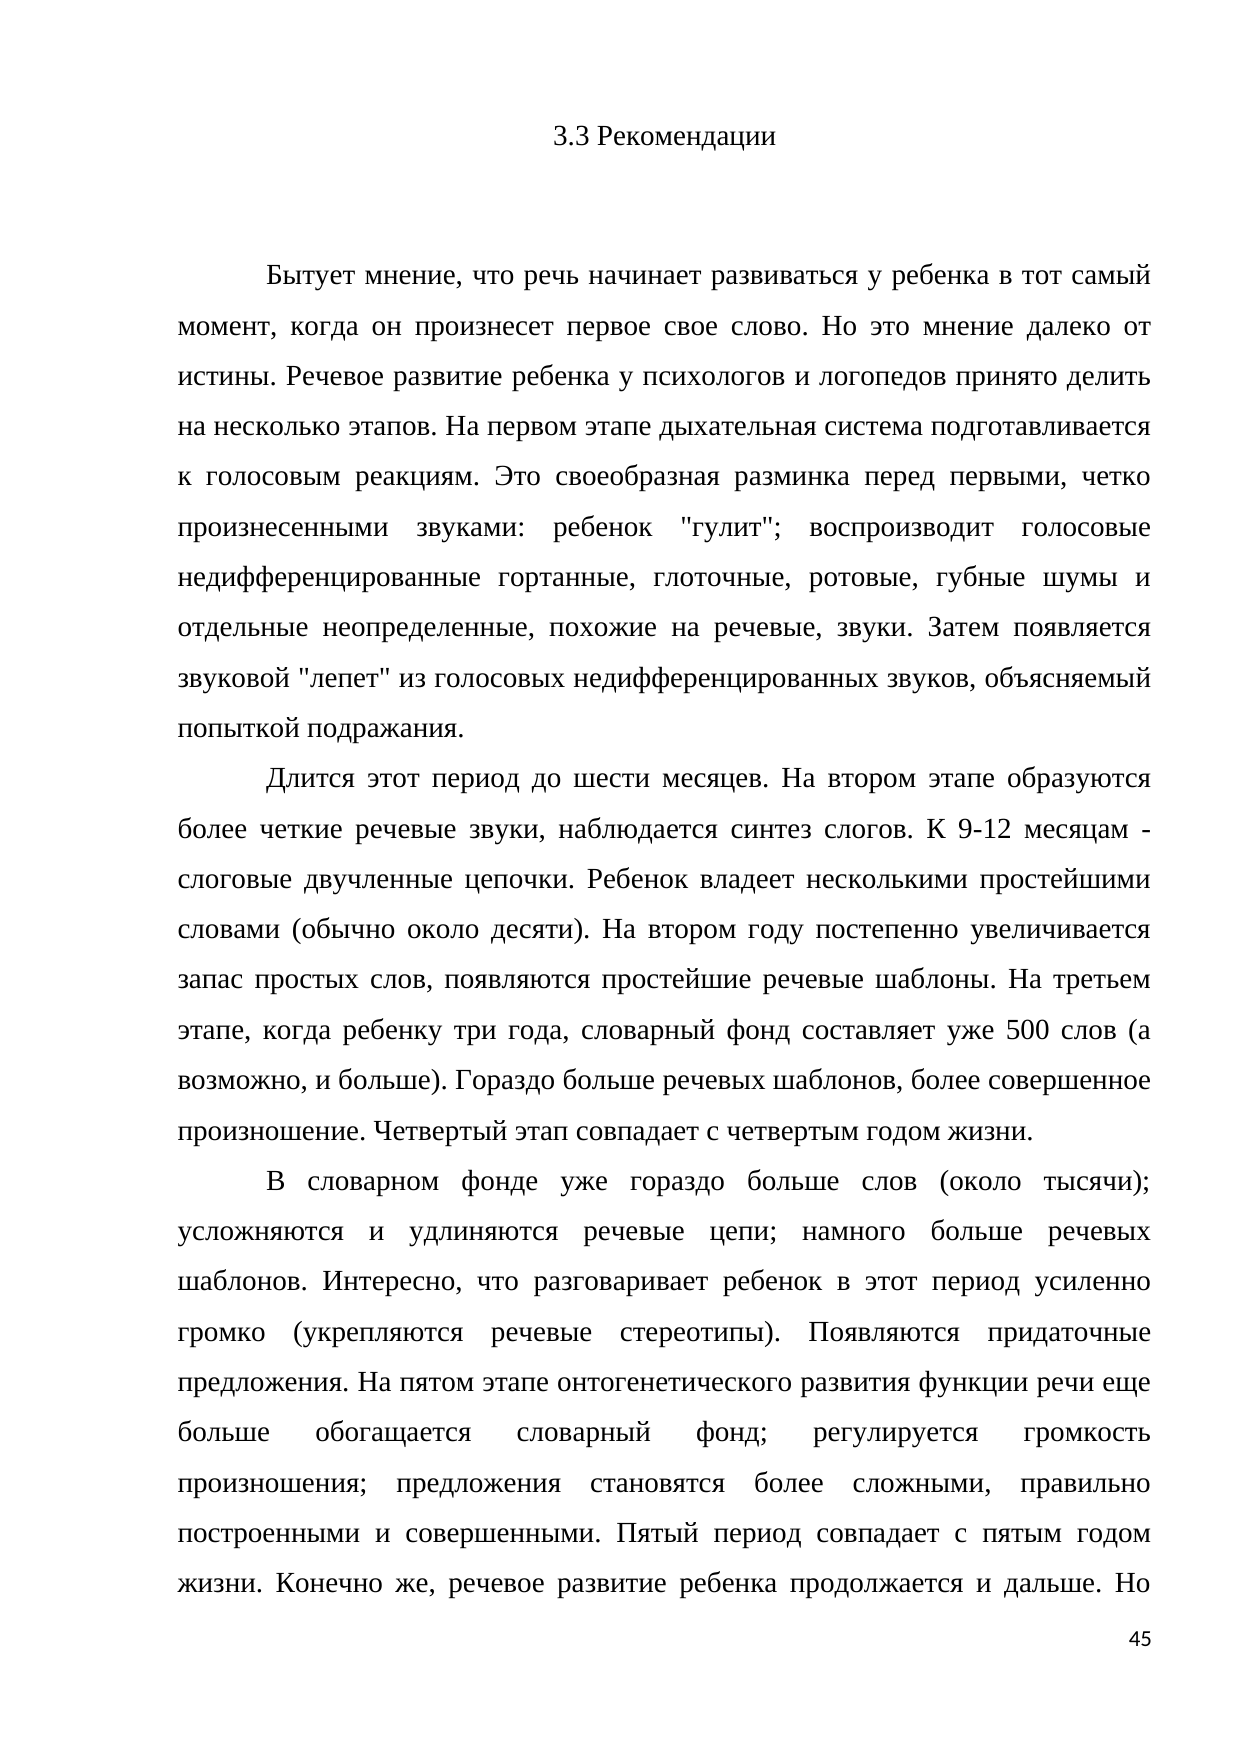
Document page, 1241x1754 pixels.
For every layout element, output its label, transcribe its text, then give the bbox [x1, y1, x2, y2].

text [177, 1163, 1152, 1599]
text Длится этот период до шести месяцев. На втором этапе образуются более четкие речевые звуки, наблюдается синтез слогов. К 9-12 месяцам - слоговые двучленные цепочки. Ребенок владеет несколькими простейшими словами (обычно около десяти). На втором году постепенно увеличивается запас простых слов, появляются простейшие речевые шаблоны. На третьем этапе, когда ребенку три года, словарный фонд составляет уже 500 слов (а возможно, и больше). Гораздо больше речевых шаблонов, более совершенное произношение. Четвертый этап совпадает с четвертым годом жизни. [177, 760, 1152, 1146]
text 3.3 Рекомендации [177, 118, 1152, 152]
text Бытует мнение, что речь начинает развиваться у ребенка в тот самый момент, когда он произнесет первое свое слово. Но это мнение далеко от истины. Речевое развитие ребенка у психологов и логопедов принято делить на несколько этапов. На первом этапе дыхательная система подготавливается к голосовым реакциям. Это своеобразная разминка перед первыми, четко произнесенными звуками: ребенок "гулит"; воспроизводит голосовые недифференцированные гортанные, глоточные, ротовые, губные шумы и отдельные неопределенные, похожие на речевые, звуки. Затем появляется звуковой "лепет" из голосовых недифференцированных звуков, объясняемый попыткой подражания. [177, 257, 1152, 744]
